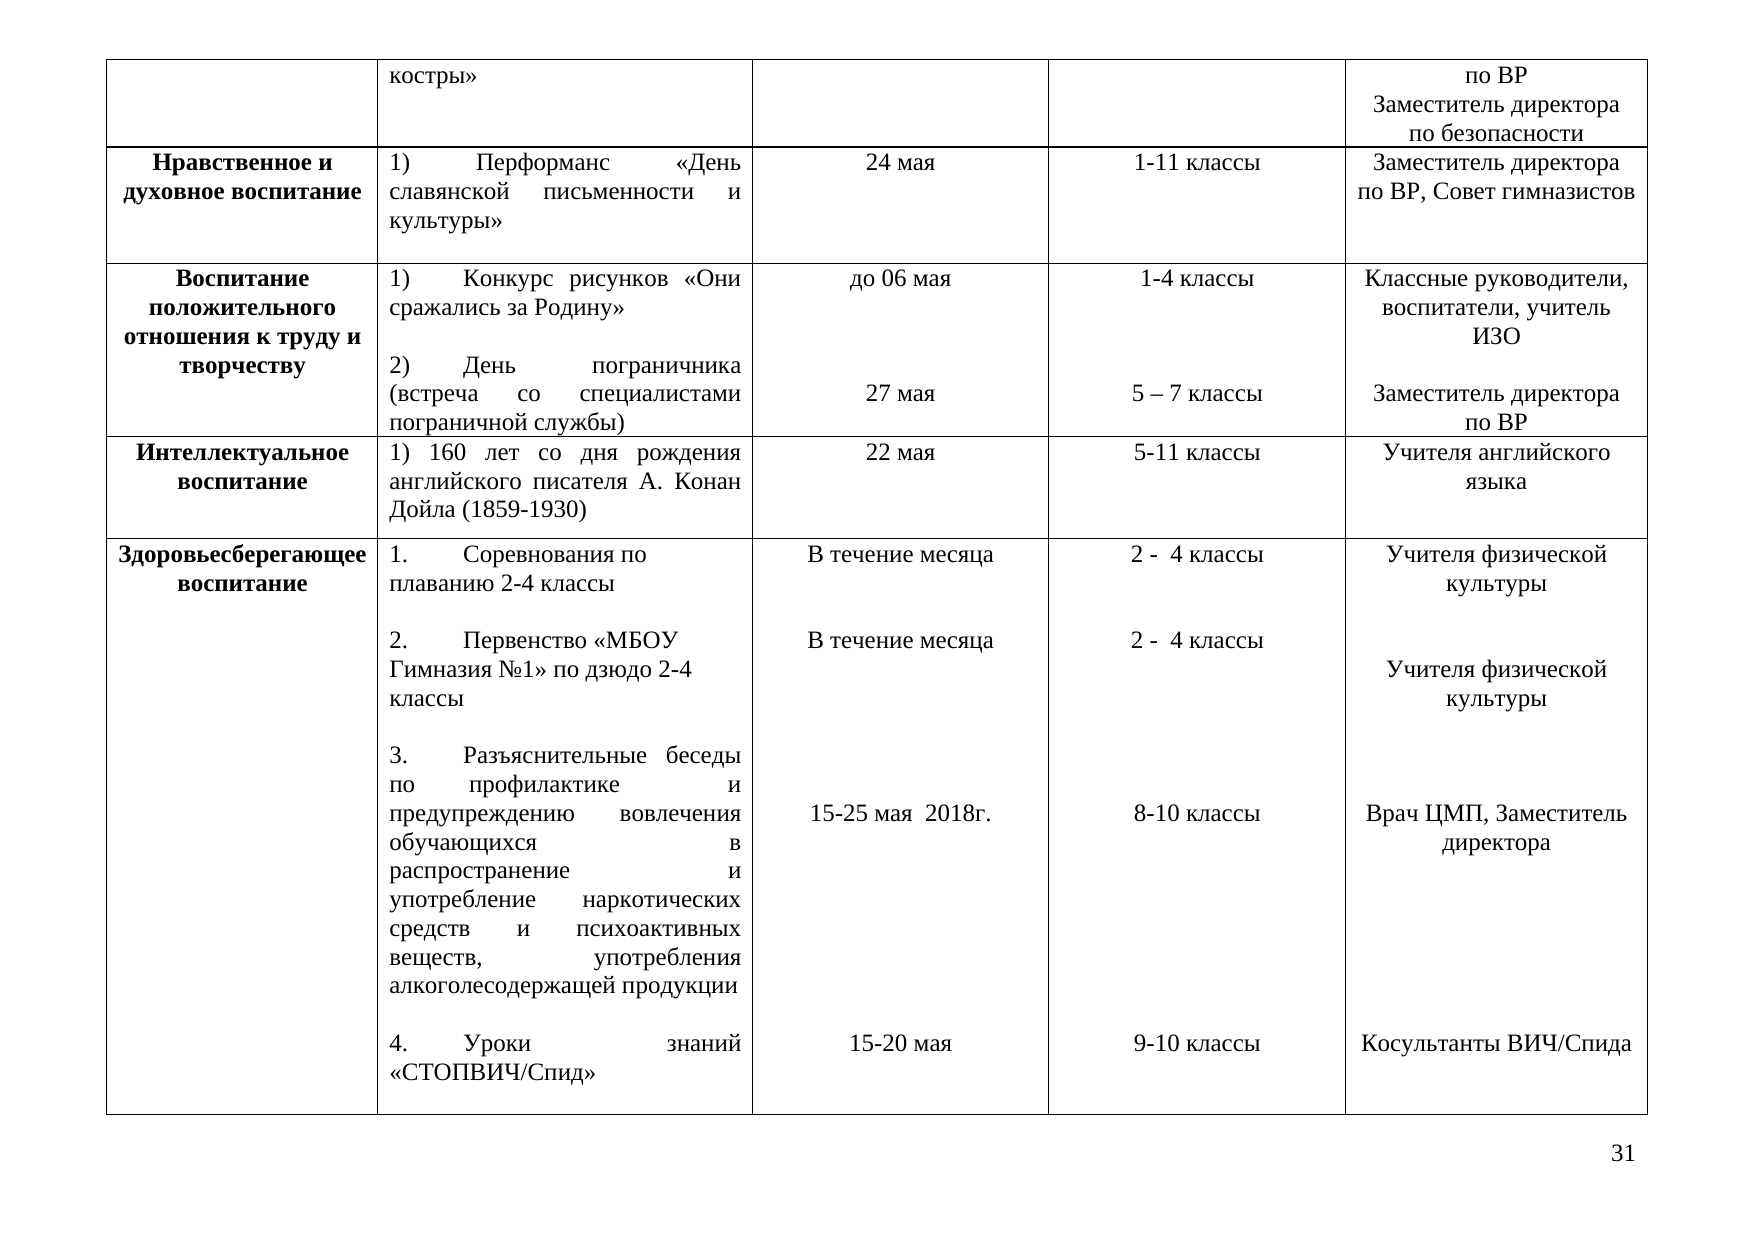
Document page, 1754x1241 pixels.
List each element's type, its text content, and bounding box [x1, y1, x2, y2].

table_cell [1346, 539, 1647, 1114]
table_cell 22 мая [753, 437, 1048, 538]
table_cell Заместитель директора по ВР, Совет гимназистов [1346, 148, 1647, 262]
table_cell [107, 60, 377, 146]
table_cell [378, 60, 752, 146]
table_cell Интеллектуальное воспитание [107, 437, 377, 538]
table_cell Воспитание положительного отношения к труду и творчеству [107, 264, 377, 436]
table_cell Классные руководители, воспитатели, учитель ИЗО Заместитель директора по ВР [1346, 264, 1647, 436]
table_cell 1) Перформанс «День славянской письменности и культуры» [378, 148, 752, 262]
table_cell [378, 539, 752, 1114]
table_cell 1) 160 лет со дня рождения английского писателя А. Конан Дойла (1859-1930) [378, 437, 752, 538]
table_cell Конкурс рисунков «Они сражались за Родину» День пограничника (встреча со специалистами пограничной службы) [378, 264, 752, 436]
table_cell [753, 539, 1048, 1114]
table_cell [1049, 539, 1345, 1114]
table_cell 24 мая [753, 148, 1048, 262]
table_cell 1-4 классы 5 – 7 классы [1049, 264, 1345, 436]
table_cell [1049, 60, 1345, 146]
table_cell до 06 мая 27 мая [753, 264, 1048, 436]
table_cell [107, 539, 377, 1114]
table_cell Нравственное и духовное воспитание [107, 148, 377, 262]
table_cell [753, 60, 1048, 146]
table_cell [1346, 60, 1647, 146]
table_cell 1-11 классы [1049, 148, 1345, 262]
table_cell 5-11 классы [1049, 437, 1345, 538]
table_cell Учителя английского языка [1346, 437, 1647, 538]
